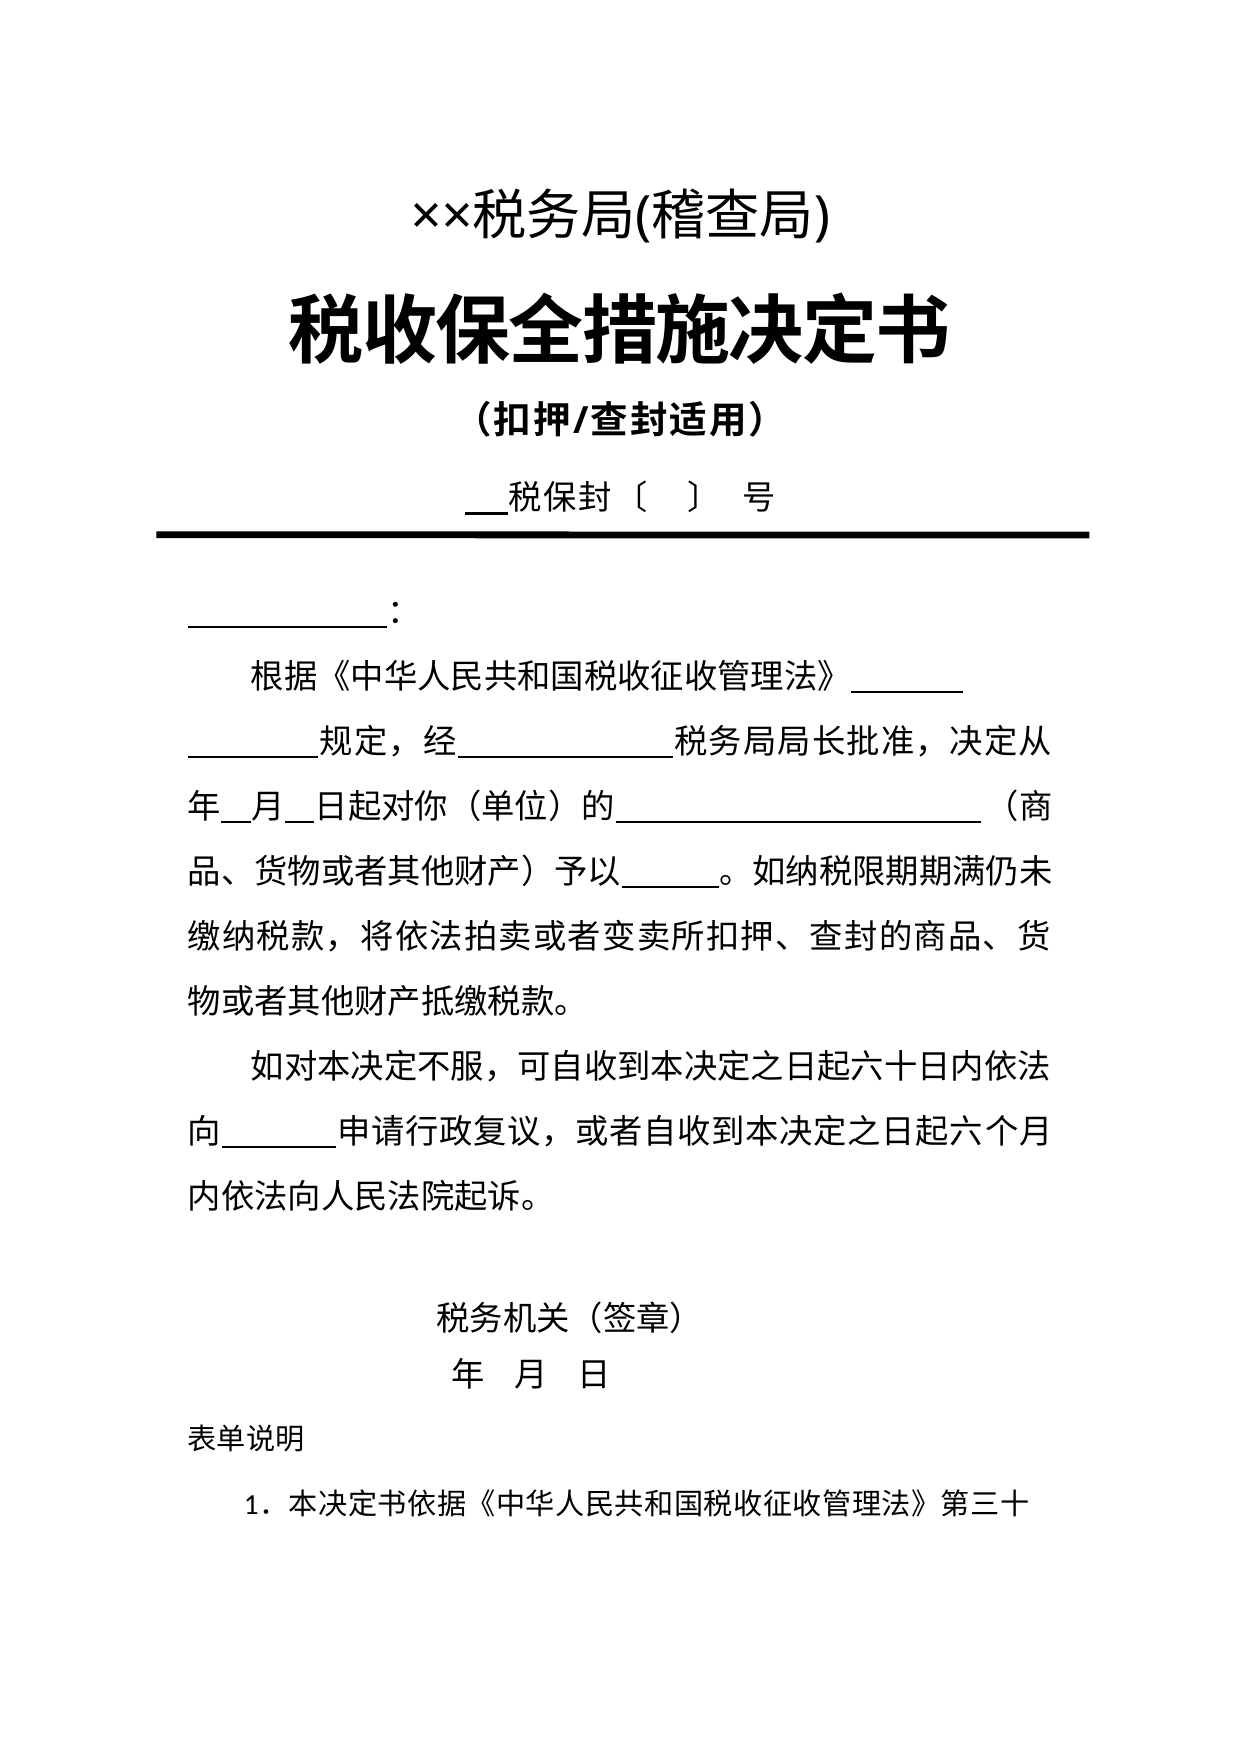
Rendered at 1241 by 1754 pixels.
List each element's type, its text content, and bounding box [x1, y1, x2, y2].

text 税保封〔 〕 号 [187, 471, 1053, 519]
text 根据《中华人民共和国税收征收管理法》 [187, 641, 1053, 706]
text 年 月 日 [187, 1339, 1053, 1404]
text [200, 1469, 1031, 1534]
text 表单说明 [187, 1404, 1053, 1469]
text ： [187, 576, 1053, 641]
text 如对本决定不服，可自收到本决定之日起六十日内依法向 申请行政复议，或者自收到本决定之日起六个月内依法向人民法院起诉。 [187, 1031, 1053, 1226]
text （扣押/查封适用） [187, 389, 1053, 444]
text ××税务局(稽查局) [187, 162, 1053, 259]
text 税收保全措施决定书 [187, 259, 1053, 389]
text 规定，经 税务局局长批准，决定从 年 月 日起对你（单位）的 （商品、货物或者其他财产）予以 。如纳税限期期满仍未缴纳税款，将依法拍卖或者变卖所扣押、查封的商品、货物或者其他财产抵缴税款。 [187, 706, 1053, 1031]
text 税务机关（签章） [187, 1291, 1053, 1339]
